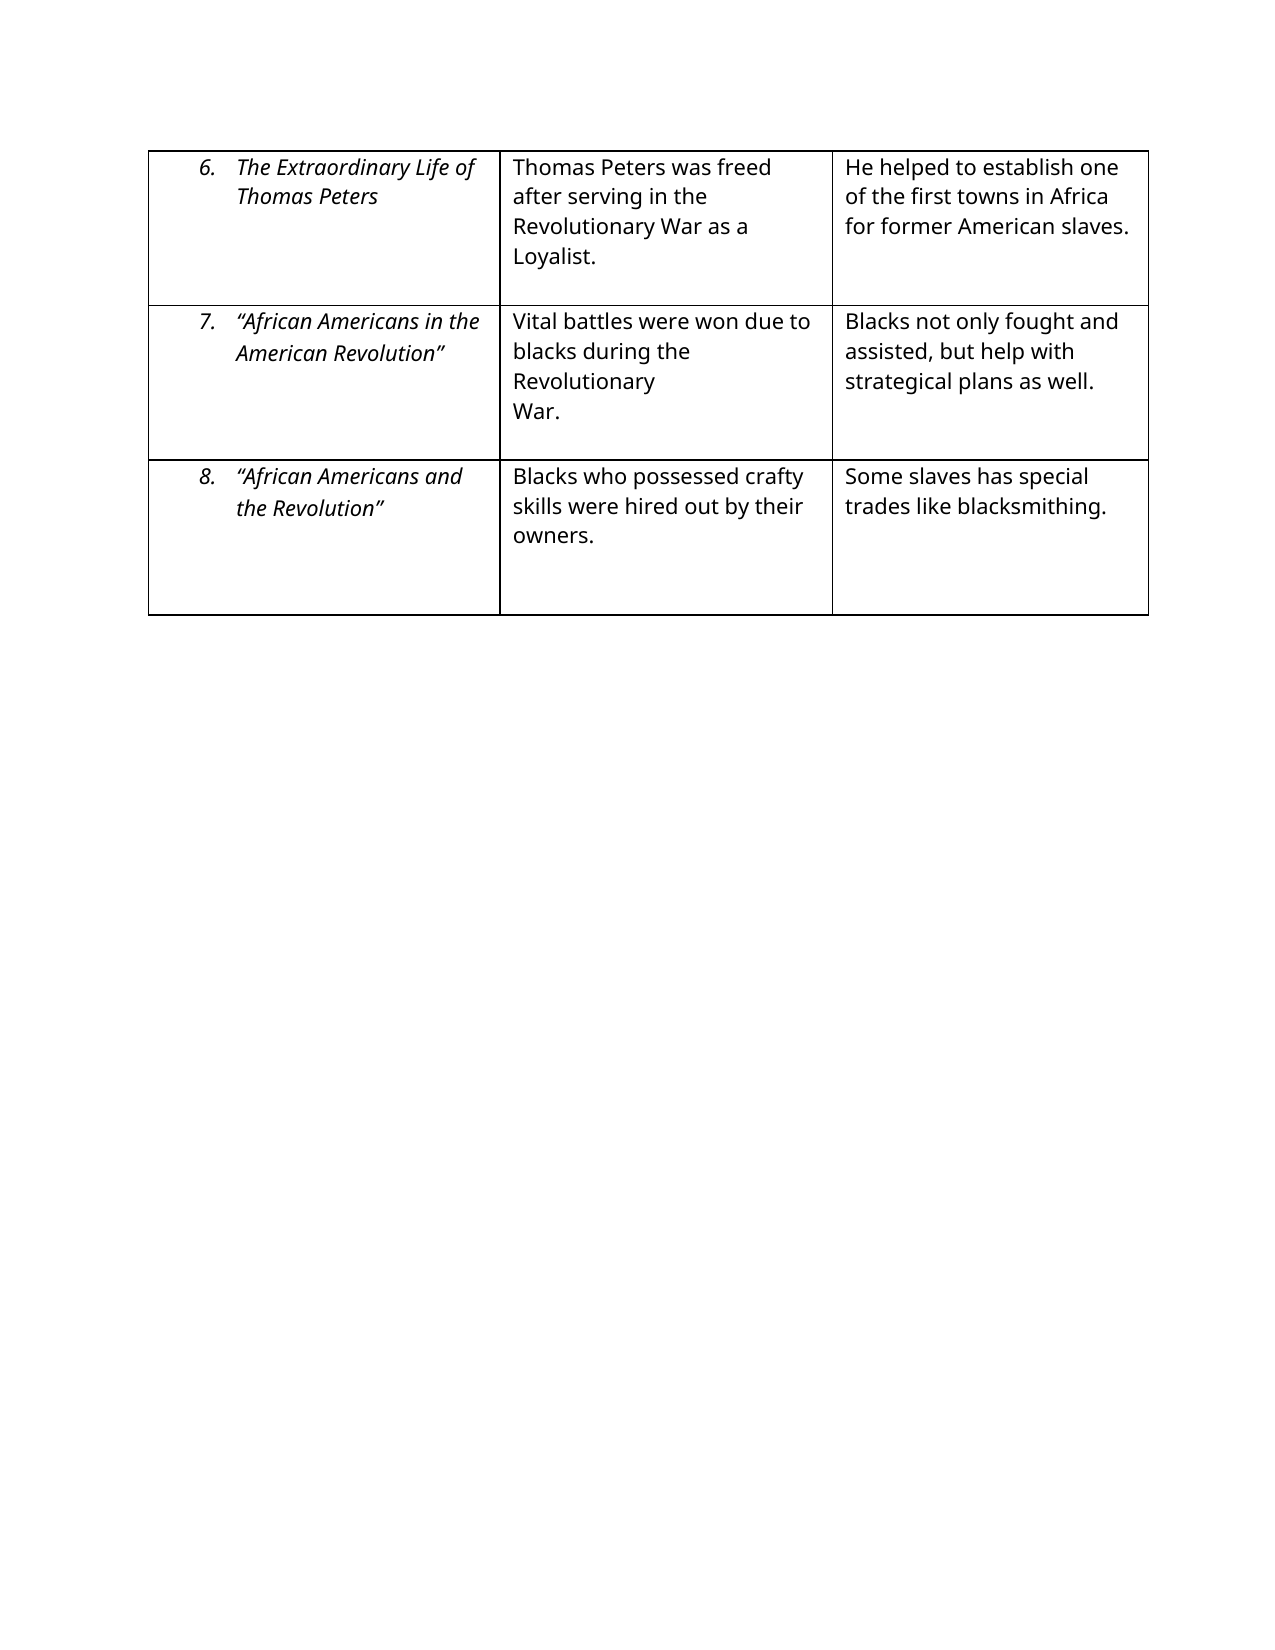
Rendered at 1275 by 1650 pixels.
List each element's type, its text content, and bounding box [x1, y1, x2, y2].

table_cell “African Americans in the American Revolution” [149, 306, 499, 459]
table_cell The Extraordinary Life of Thomas Peters [149, 152, 499, 305]
table_cell He helped to establish one of the first towns in Africa for former American slaves. [833, 152, 1148, 305]
table_cell Vital battles were won due to blacks during the Revolutionary War. [501, 306, 832, 459]
table_cell “African Americans and the Revolution” [149, 461, 499, 614]
table_cell Thomas Peters was freed after serving in the Revolutionary War as a Loyalist. [501, 152, 832, 305]
table_cell Blacks not only fought and assisted, but help with strategical plans as well. [833, 306, 1148, 459]
table_cell Blacks who possessed crafty skills were hired out by their owners. [501, 461, 832, 614]
table_cell Some slaves has special trades like blacksmithing. [833, 461, 1148, 614]
